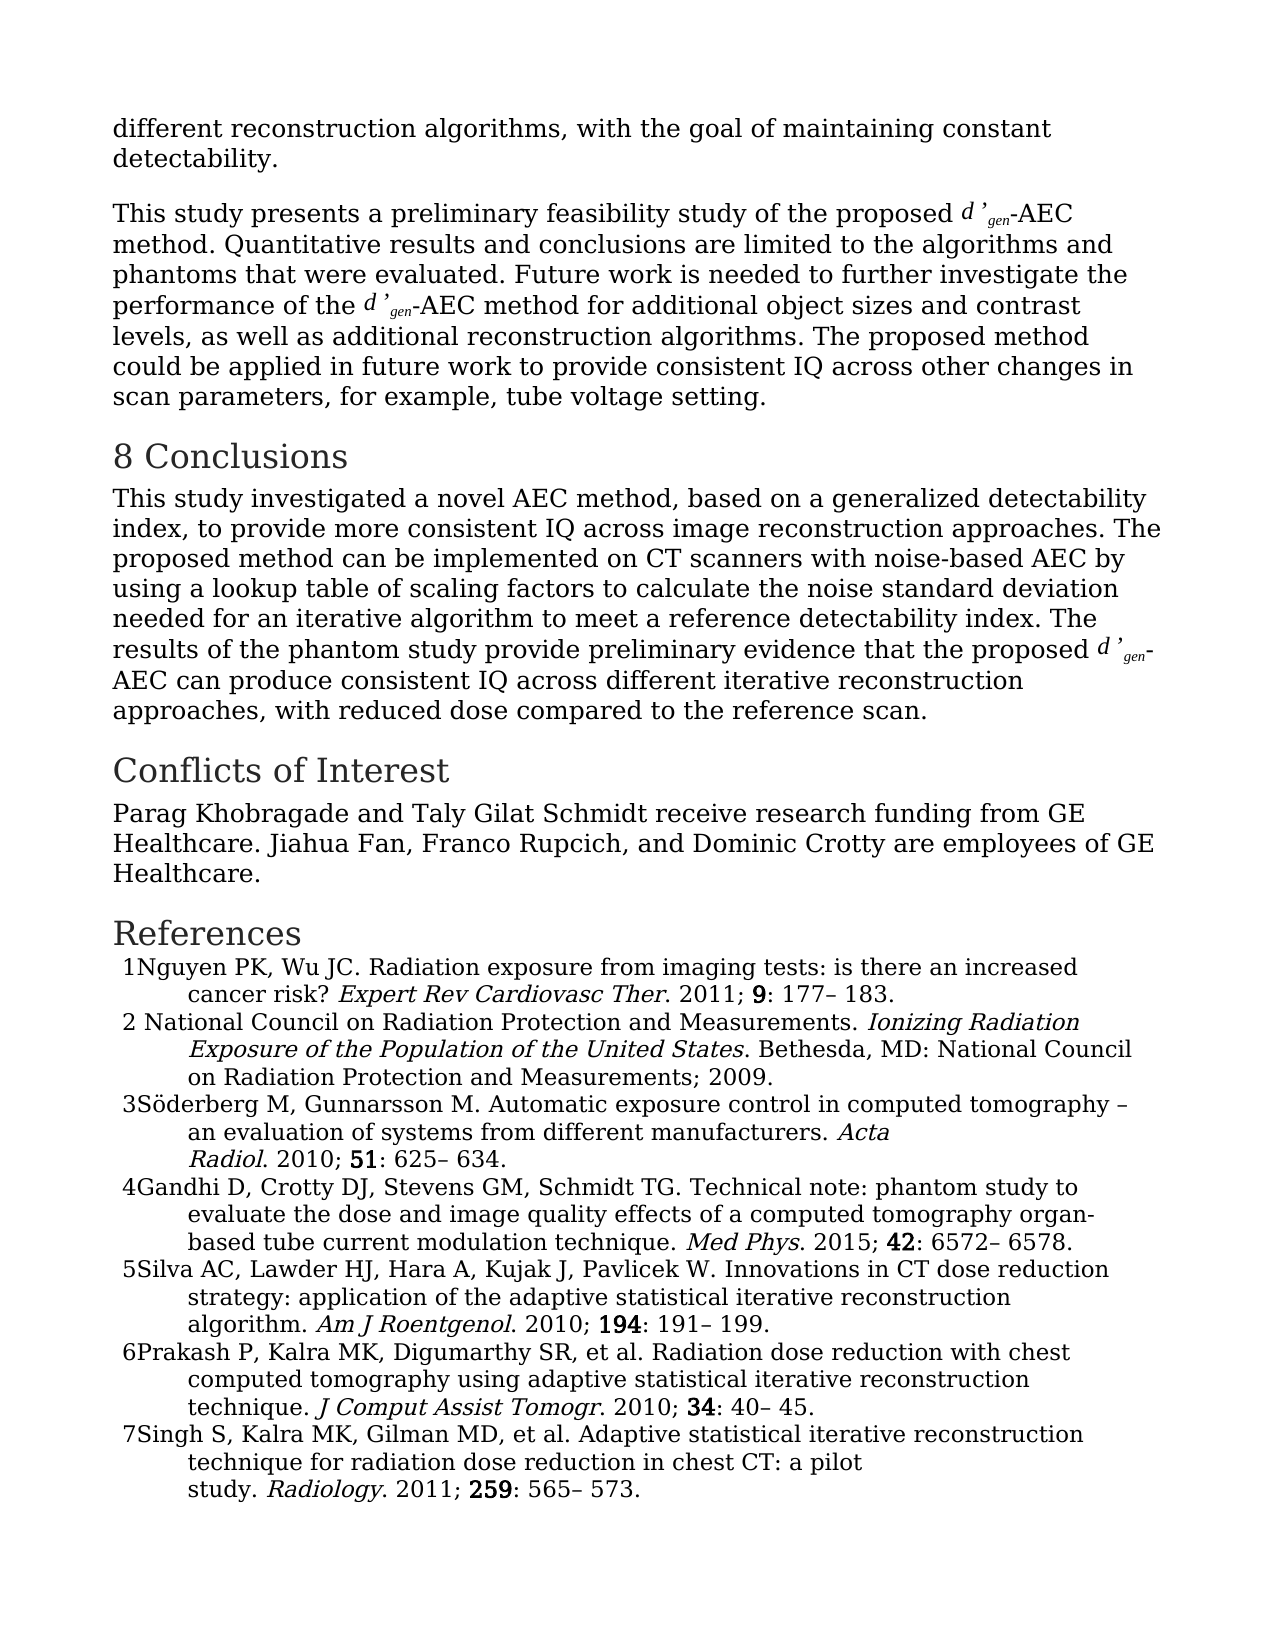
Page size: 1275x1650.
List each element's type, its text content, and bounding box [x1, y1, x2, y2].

text 4Gandhi D, Crotty DJ, Stevens GM, Schmidt TG. Technical note: phantom study to evaluate the dose and image quality effects of a computed tomography organ‐based tube current modulation technique. Med Phys. 2015; 42: 6572– 6578. [122, 1172, 1162, 1255]
subtitle 8 Conclusions [112, 435, 1162, 475]
text 7Singh S, Kalra MK, Gilman MD, et al. Adaptive statistical iterative reconstruction technique for radiation dose reduction in chest CT: a pilot study. Radiology. 2011; 259: 565– 573. [122, 1420, 1162, 1502]
text 2 National Council on Radiation Protection and Measurements. Ionizing Radiation Exposure of the Population of the United States. Bethesda, MD: National Council on Radiation Protection and Measurements; 2009. [122, 1007, 1162, 1090]
text This study presents a preliminary feasibility study of the proposed ‐AEC method. Quantitative results and conclusions are limited to the algorithms and phantoms that were evaluated. Future work is needed to further investigate the performance of the ‐AEC method for additional object sizes and contrast levels, as well as additional reconstruction algorithms. The proposed method could be applied in future work to provide consistent IQ across other changes in scan parameters, for example, tube voltage setting. [112, 197, 1162, 410]
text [112, 112, 1162, 172]
text This study investigated a novel AEC method, based on a generalized detectability index, to provide more consistent IQ across image reconstruction approaches. The proposed method can be implemented on CT scanners with noise‐based AEC by using a lookup table of scaling factors to calculate the noise standard deviation needed for an iterative algorithm to meet a reference detectability index. The results of the phantom study provide preliminary evidence that the proposed ‐AEC can produce consistent IQ across different iterative reconstruction approaches, with reduced dose compared to the reference scan. [112, 483, 1162, 724]
text 1Nguyen PK, Wu JC. Radiation exposure from imaging tests: is there an increased cancer risk? Expert Rev Cardiovasc Ther. 2011; 9: 177– 183. [122, 952, 1162, 1007]
subtitle References [112, 912, 1162, 952]
text 3Söderberg M, Gunnarsson M. Automatic exposure control in computed tomography – an evaluation of systems from different manufacturers. Acta Radiol. 2010; 51: 625– 634. [122, 1090, 1162, 1172]
subtitle Conflicts of Interest [112, 749, 1162, 789]
text 5Silva AC, Lawder HJ, Hara A, Kujak J, Pavlicek W. Innovations in CT dose reduction strategy: application of the adaptive statistical iterative reconstruction algorithm. Am J Roentgenol. 2010; 194: 191– 199. [122, 1255, 1162, 1337]
text 6Prakash P, Kalra MK, Digumarthy SR, et al. Radiation dose reduction with chest computed tomography using adaptive statistical iterative reconstruction technique. J Comput Assist Tomogr. 2010; 34: 40– 45. [122, 1337, 1162, 1420]
text Parag Khobragade and Taly Gilat Schmidt receive research funding from GE Healthcare. Jiahua Fan, Franco Rupcich, and Dominic Crotty are employees of GE Healthcare. [112, 797, 1162, 887]
